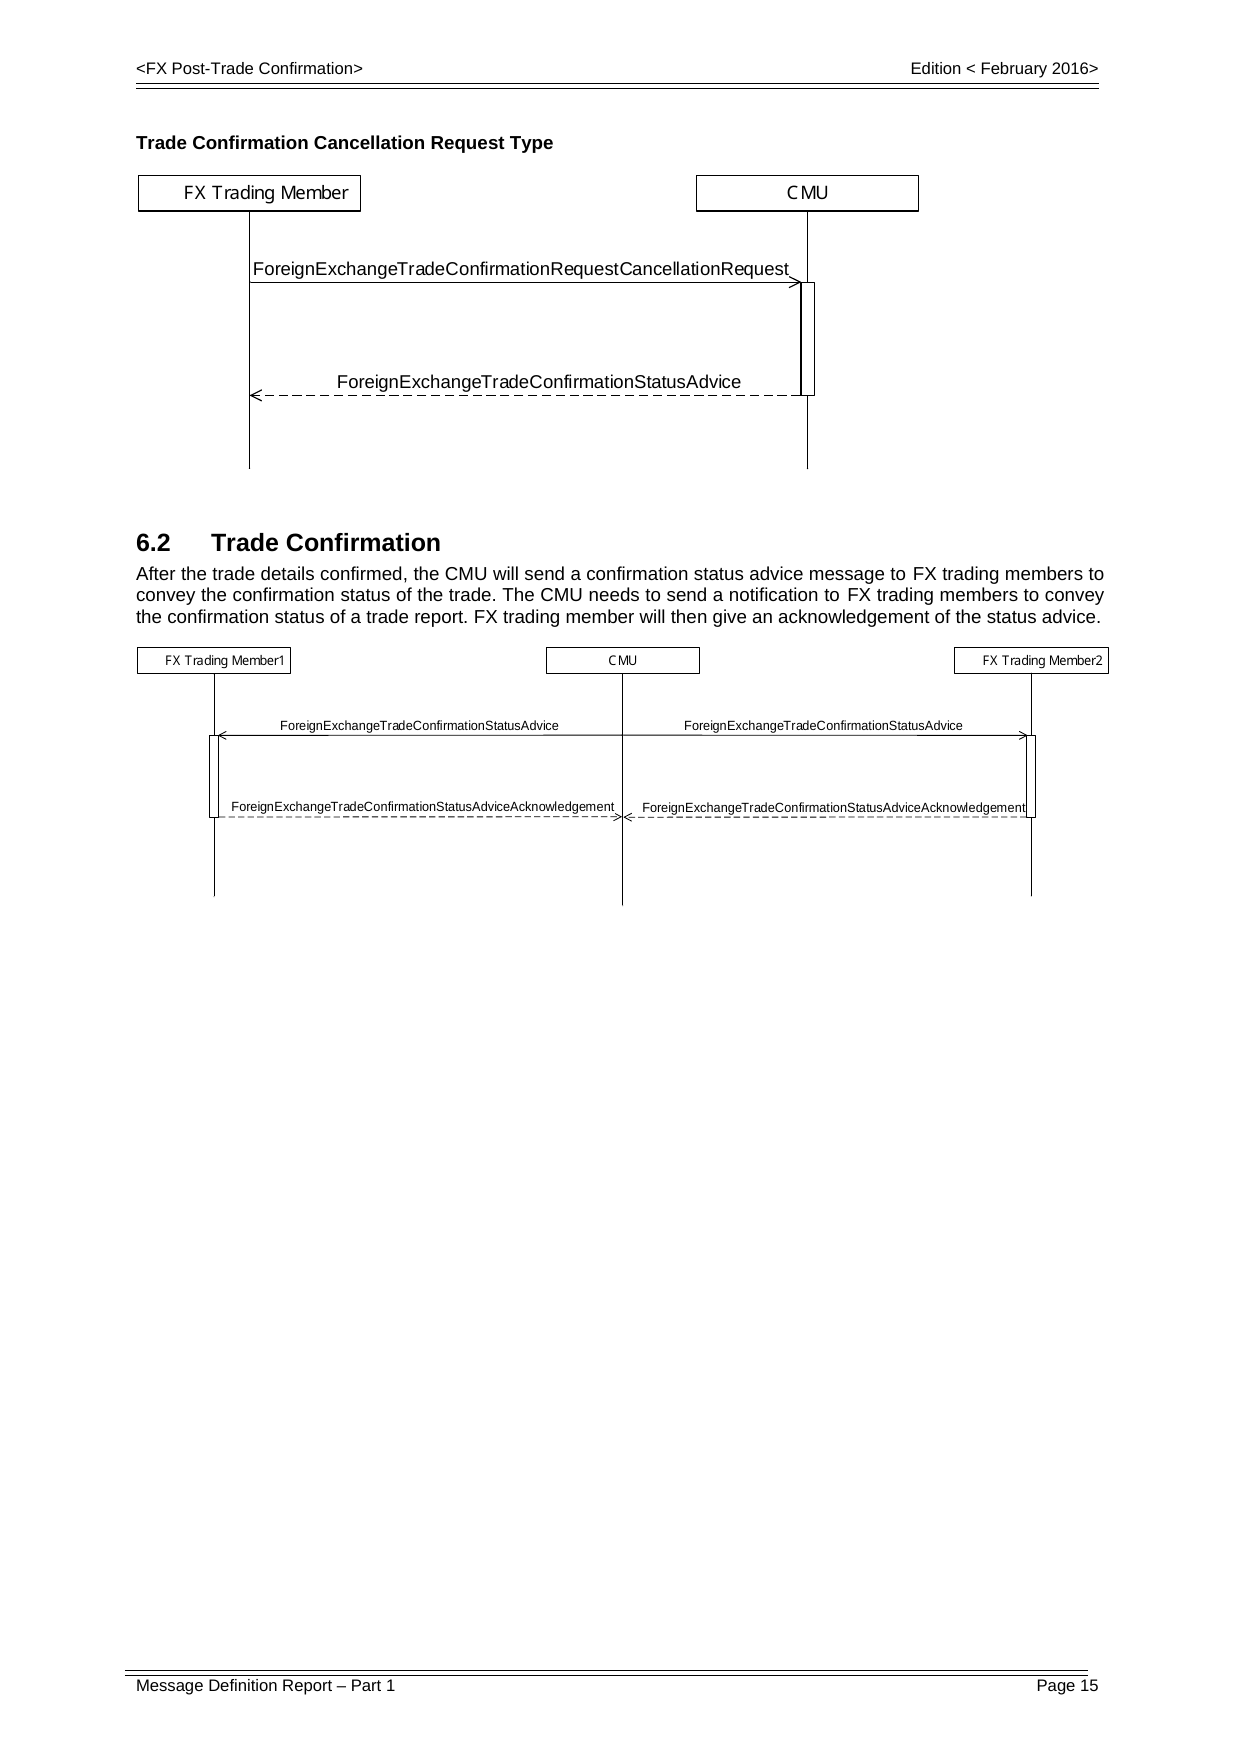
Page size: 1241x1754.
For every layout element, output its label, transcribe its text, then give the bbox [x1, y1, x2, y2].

subtitle Trade Confirmation [136, 528, 1104, 556]
text After the trade details confirmed, the CMU will send a confirmation status advice message to FX trading members to convey the confirmation status of the trade. The CMU needs to send a notification to FX trading members to convey the confirmation status of a trade report. FX trading member will then give an acknowledgement of the status advice. [136, 563, 1104, 627]
text Trade Confirmation Cancellation Request Type [136, 131, 1104, 153]
